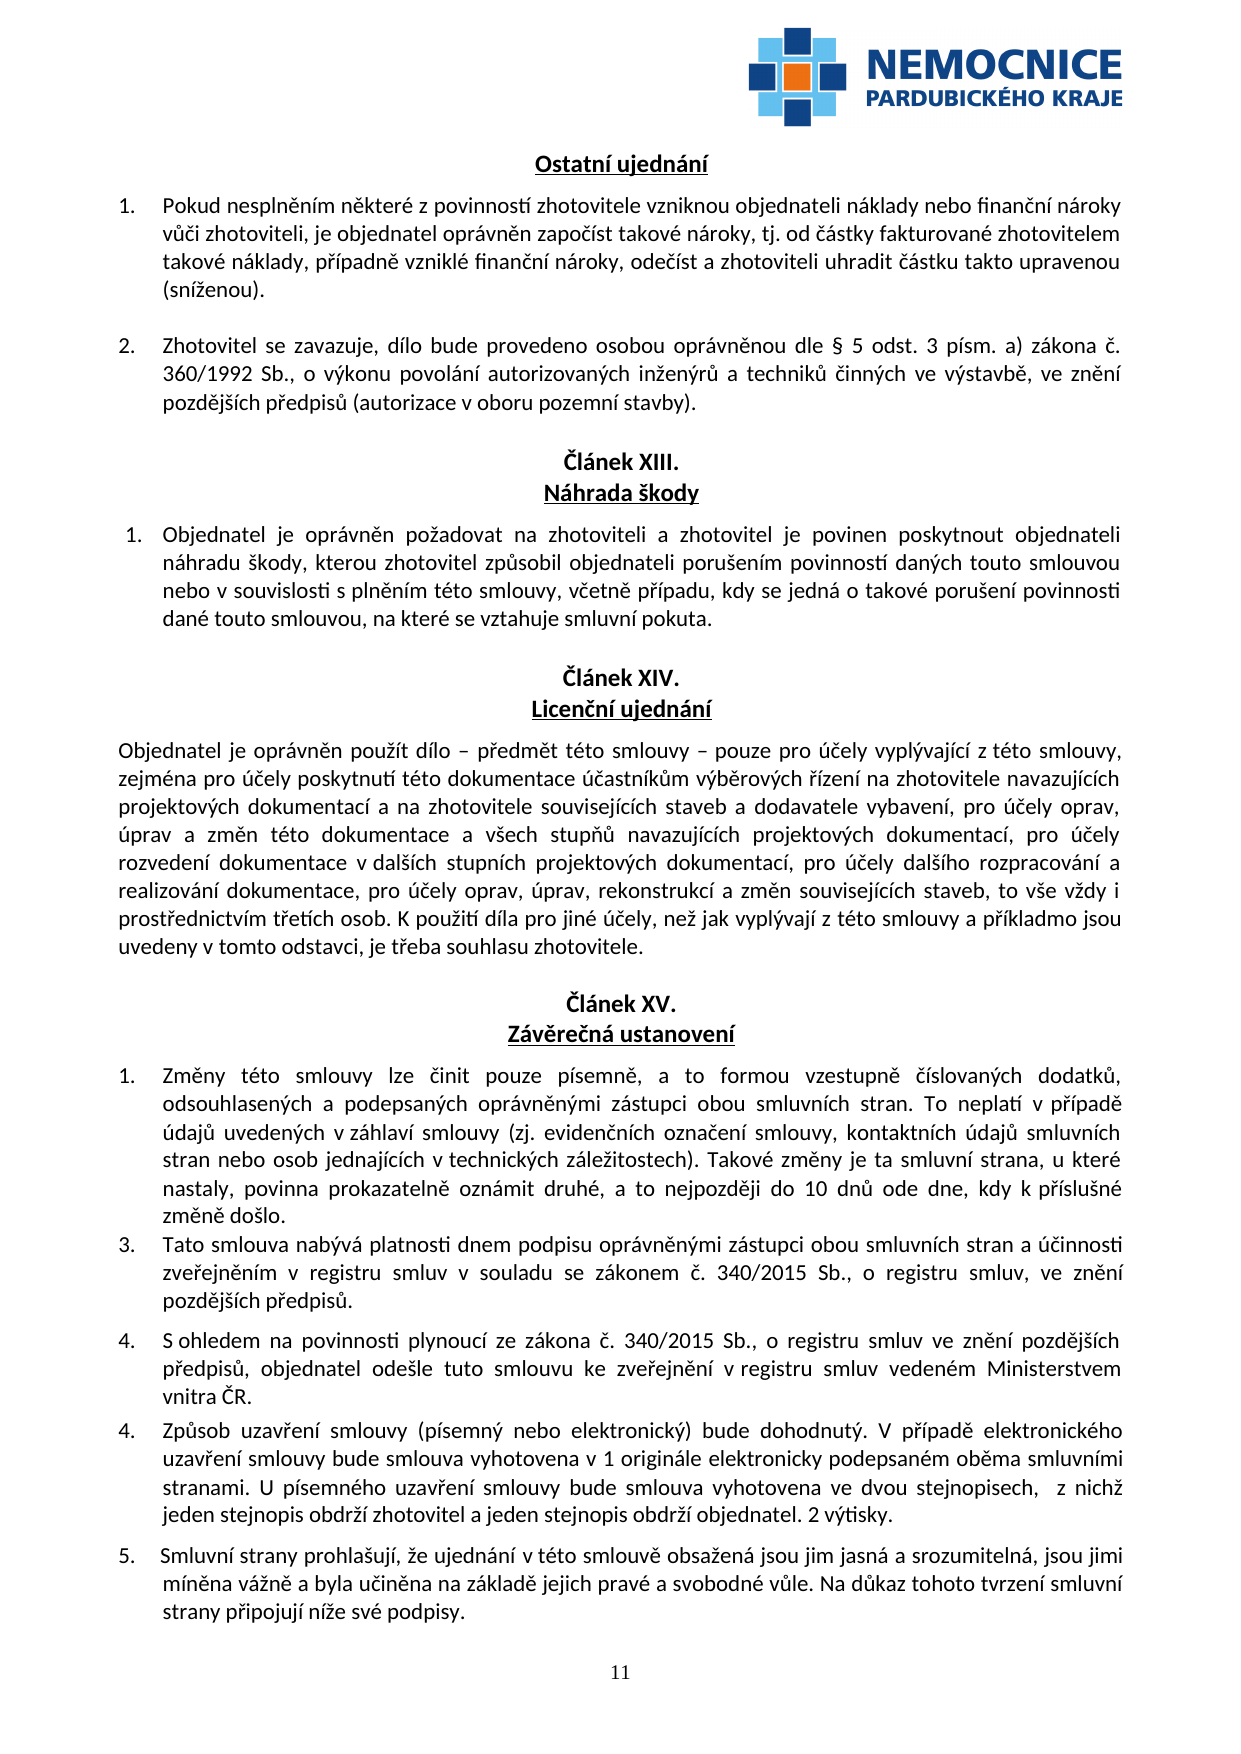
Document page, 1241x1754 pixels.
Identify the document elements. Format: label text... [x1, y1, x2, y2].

text Článek XIII. [118, 446, 1124, 477]
text Objednatel je oprávněn použít dílo – předmět této smlouvy – pouze pro účely vyplývající z této smlouvy, zejména pro účely poskytnutí této dokumentace účastníkům výběrových řízení na zhotovitele navazujících projektových dokumentací a na zhotovitele souvisejících staveb a dodavatele vybavení, pro účely oprav, úprav a změn této dokumentace a všech stupňů navazujících projektových dokumentací, pro účely rozvedení dokumentace v dalších stupních projektových dokumentací, pro účely dalšího rozpracování a realizování dokumentace, pro účely oprav, úprav, rekonstrukcí a změn souvisejících staveb, to vše vždy i prostřednictvím třetích osob. K použití díla pro jiné účely, než jak vyplývají z této smlouvy a příkladmo jsou uvedeny v tomto odstavci, je třeba souhlasu zhotovitele. [118, 736, 1122, 960]
text 2. Zhotovitel se zavazuje, dílo bude provedeno osobou oprávněnou dle § 5 odst. 3 písm. a) zákona č. 360/1992 Sb., o výkonu povolání autorizovaných inženýrů a techniků činných ve výstavbě, ve znění pozdějších předpisů (autorizace v oboru pozemní stavby). [118, 332, 1122, 416]
picture [747, 26, 1123, 128]
text Náhrada škody [118, 477, 1124, 507]
text Ostatní ujednání [118, 148, 1124, 178]
list Objednatel je oprávněn požadovat na zhotoviteli a zhotovitel je povinen poskytnout objednateli náhradu škody, kterou zhotovitel způsobil objednateli porušením povinností daných touto smlouvou nebo v souvislosti s plněním této smlouvy, včetně případu, kdy se jedná o takové porušení povinnosti dané touto smlouvou, na které se vztahuje smluvní pokuta. [125, 520, 1122, 632]
text 5. Smluvní strany prohlašují, že ujednání v této smlouvě obsažená jsou jim jasná a srozumitelná, jsou jimi míněna vážně a byla učiněna na základě jejich pravé a svobodné vůle. Na důkaz tohoto tvrzení smluvní strany připojují níže své podpisy. [118, 1541, 1124, 1625]
text 1. Změny této smlouvy lze činit pouze písemně, a to formou vzestupně číslovaných dodatků, odsouhlasených a podepsaných oprávněnými zástupci obou smluvních stran. To neplatí v případě údajů uvedených v záhlaví smlouvy (zj. evidenčních označení smlouvy, kontaktních údajů smluvních stran nebo osob jednajících v technických záležitostech). Takové změny je ta smluvní strana, u které nastaly, povinna prokazatelně oznámit druhé, a to nejpozději do 10 dnů ode dne, kdy k příslušné změně došlo. [118, 1062, 1122, 1230]
text 1. Pokud nesplněním některé z povinností zhotovitele vzniknou objednateli náklady nebo finanční nároky vůči zhotoviteli, je objednatel oprávněn započíst takové nároky, tj. od částky fakturované zhotovitelem takové náklady, případně vzniklé finanční nároky, odečíst a zhotoviteli uhradit částku takto upravenou (sníženou). [118, 191, 1122, 303]
text 3. Tato smlouva nabývá platnosti dnem podpisu oprávněnými zástupci obou smluvních stran a účinnosti zveřejněním v registru smluv v souladu se zákonem č. 340/2015 Sb., o registru smluv, ve znění pozdějších předpisů. [118, 1230, 1124, 1314]
text 4. S ohledem na povinnosti plynoucí ze zákona č. 340/2015 Sb., o registru smluv ve znění pozdějších předpisů, objednatel odešle tuto smlouvu ke zveřejnění v registru smluv vedeném Ministerstvem vnitra ČR. [118, 1326, 1122, 1410]
text Článek XIV. [118, 662, 1124, 693]
text 4. Způsob uzavření smlouvy (písemný nebo elektronický) bude dohodnutý. V případě elektronického uzavření smlouvy bude smlouva vyhotovena v 1 originále elektronicky podepsaném oběma smluvními stranami. U písemného uzavření smlouvy bude smlouva vyhotovena ve dvou stejnopisech, z nichž jeden stejnopis obdrží zhotovitel a jeden stejnopis obdrží objednatel. 2 výtisky. [118, 1417, 1124, 1529]
text Článek XV. [118, 988, 1124, 1018]
text Licenční ujednání [118, 693, 1124, 723]
text Závěrečná ustanovení [118, 1018, 1124, 1049]
